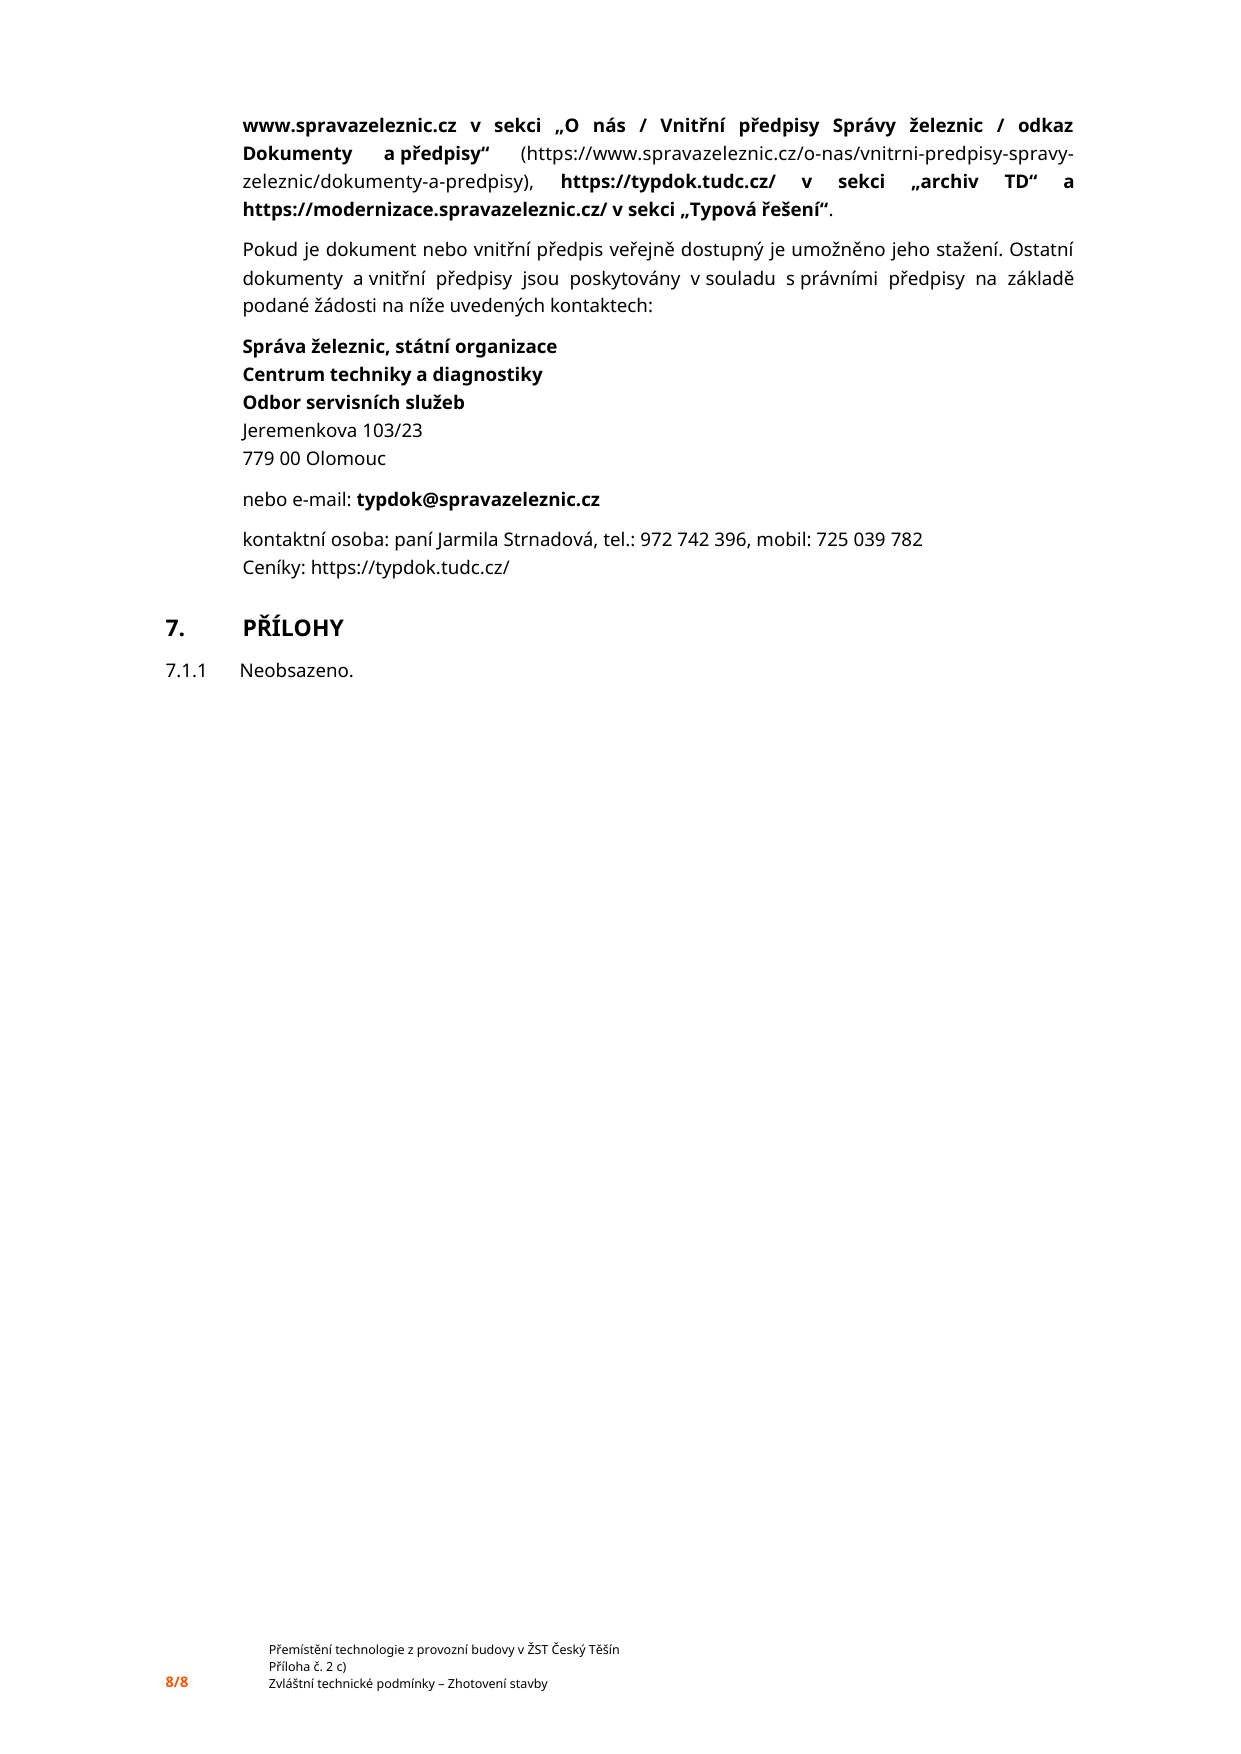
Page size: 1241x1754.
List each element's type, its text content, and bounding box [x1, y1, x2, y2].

text Správa železnic, státní organizace [242, 333, 1075, 359]
text www.spravazeleznic.cz v sekci „O nás / Vnitřní předpisy Správy železnic / odkaz Dokumenty a předpisy“ (https://www.spravazeleznic.cz/o-nas/vnitrni-predpisy-spravy-zeleznic/dokumenty-a-predpisy), https://typdok.tudc.cz/ v sekci „archiv TD“ a https://modernizace.spravazeleznic.cz/ v sekci „Typová řešení“. [242, 112, 1075, 222]
text Pokud je dokument nebo vnitřní předpis veřejně dostupný je umožněno jeho stažení. Ostatní dokumenty a vnitřní předpisy jsou poskytovány v souladu s právními předpisy na základě podané žádosti na níže uvedených kontaktech: [242, 237, 1075, 318]
text Centrum techniky a diagnostiky [242, 361, 1075, 387]
text Ceníky: https://typdok.tudc.cz/ [242, 554, 1075, 580]
text nebo e-mail: typdok@spravazeleznic.cz [242, 486, 1075, 511]
text Odbor servisních služeb [242, 389, 1075, 415]
text kontaktní osoba: paní Jarmila Strnadová, tel.: 972 742 396, mobil: 725 039 782 [242, 526, 1075, 552]
text 779 00 Olomouc [242, 445, 1075, 471]
list Neobsazeno. [165, 657, 1075, 683]
text Jeremenkova 103/23 [242, 417, 1075, 443]
list PŘÍLOHY [165, 612, 1075, 643]
